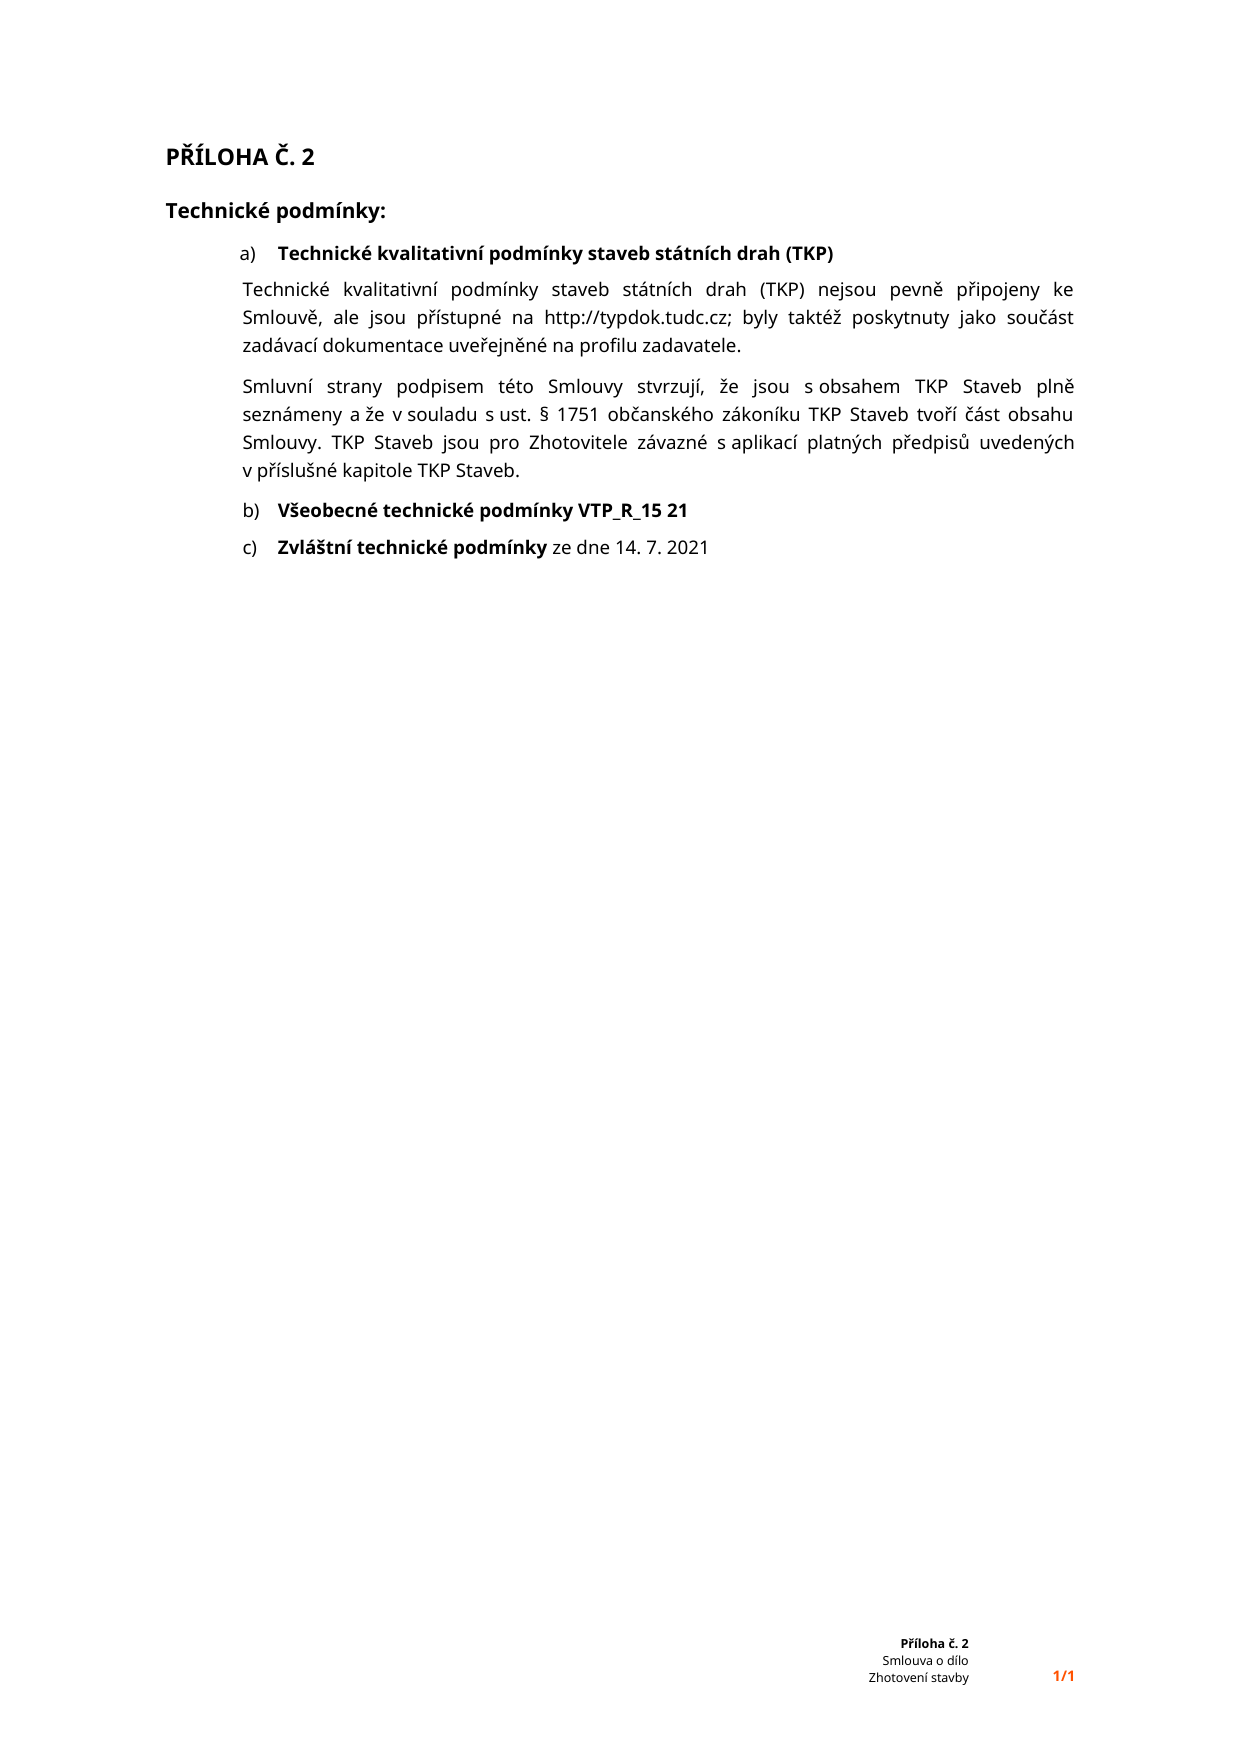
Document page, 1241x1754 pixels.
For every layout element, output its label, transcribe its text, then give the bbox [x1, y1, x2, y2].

text Všeobecné technické podmínky VTP_R_15 21 [242, 498, 1075, 523]
list Technické kvalitativní podmínky staveb státních drah (TKP) [239, 240, 1075, 266]
text Smluvní strany podpisem této Smlouvy stvrzují, že jsou s obsahem TKP Staveb plně seznámeny a že v souladu s ust. § 1751 občanského zákoníku TKP Staveb tvoří část obsahu Smlouvy. TKP Staveb jsou pro Zhotovitele závazné s aplikací platných předpisů uvedených v příslušné kapitole TKP Staveb. [242, 373, 1075, 483]
text Zvláštní technické podmínky ze dne 14. 7. 2021 [242, 534, 1075, 560]
text Technické podmínky: [165, 197, 1075, 225]
text Příloha č. 2 [165, 141, 1075, 173]
text Technické kvalitativní podmínky staveb státních drah (TKP) nejsou pevně připojeny ke Smlouvě, ale jsou přístupné na http://typdok.tudc.cz; byly taktéž poskytnuty jako součást zadávací dokumentace uveřejněné na profilu zadavatele. [242, 277, 1075, 358]
